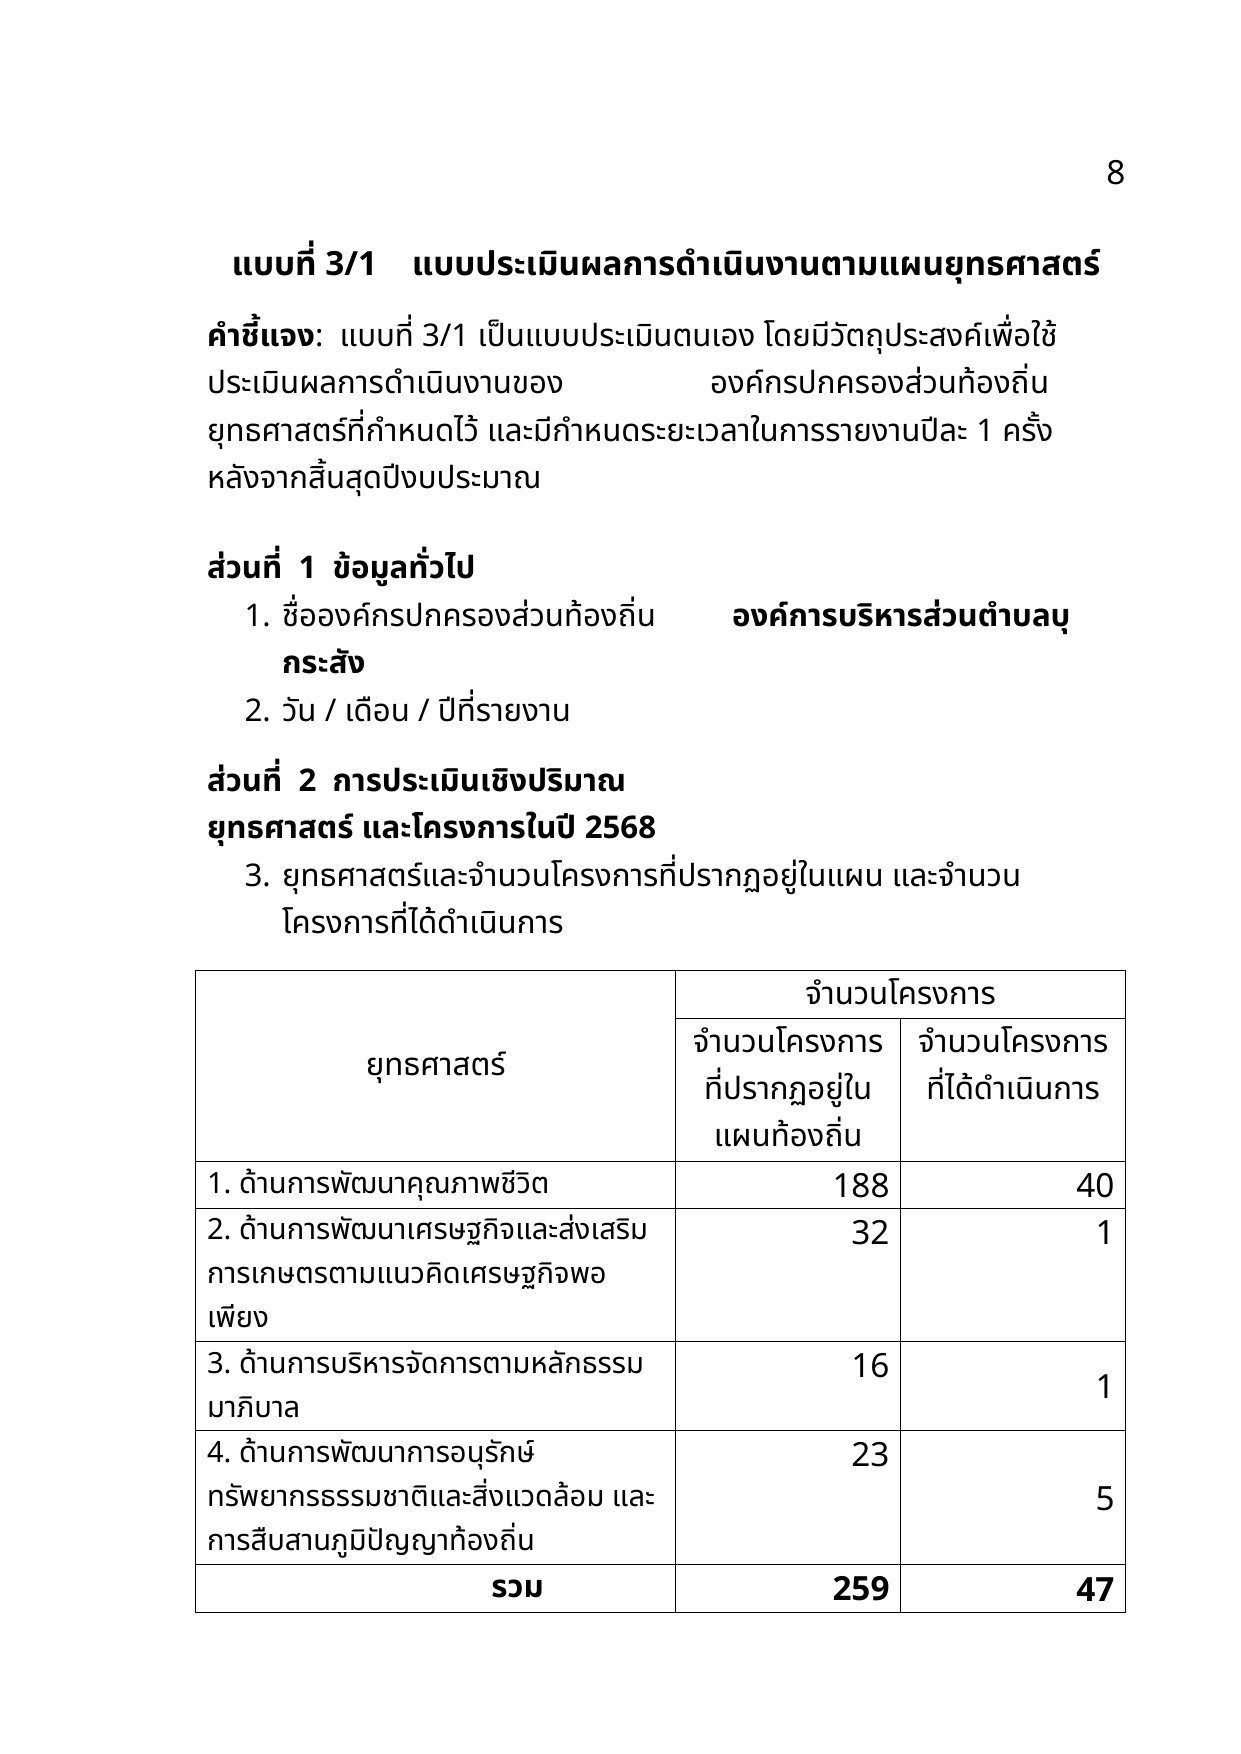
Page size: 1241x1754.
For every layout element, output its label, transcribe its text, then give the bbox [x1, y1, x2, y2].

table_header จำนวนโครงการ [676, 971, 1125, 1018]
table_header ยุทธศาสตร์ [196, 971, 675, 1161]
text ส่วนที่ 2 การประเมินเชิงปริมาณ [207, 758, 1125, 805]
table_cell 40 [901, 1162, 1125, 1207]
table_cell 3. ด้านการบริหารจัดการตามหลักธรรมมาภิบาล [196, 1342, 675, 1430]
table_cell 2. ด้านการพัฒนาเศรษฐกิจและส่งเสริมการเกษตรตามแนวคิดเศรษฐกิจพอเพียง [196, 1209, 675, 1341]
text คำชี้แจง: แบบที่ 3/1 เป็นแบบประเมินตนเอง โดยมีวัตถุประสงค์เพื่อใช้ประเมินผลการดำเนินงานของ องค์กรปกครองส่วนท้องถิ่นยุทธศาสตร์ที่กำหนดไว้ และมีกำหนดระยะเวลาในการรายงานปีละ 1 ครั้ง หลังจากสิ้นสุดปีงบประมาณ [207, 313, 1125, 503]
table_cell 1. ด้านการพัฒนาคุณภาพชีวิต [196, 1162, 675, 1207]
table_cell 47 [901, 1565, 1125, 1612]
table_cell 188 [676, 1162, 900, 1207]
list ยุทธศาสตร์และจำนวนโครงการที่ปรากฏอยู่ในแผน และจำนวนโครงการที่ได้ดำเนินการ [244, 853, 1125, 947]
text 8 [207, 149, 1125, 194]
table_cell จำนวนโครงการ ที่ปรากฏอยู่ในแผนท้องถิ่น [676, 1019, 900, 1161]
table_cell 259 [676, 1565, 900, 1612]
table_cell 1 [901, 1209, 1125, 1341]
list ชื่อองค์กรปกครองส่วนท้องถิ่น องค์การบริหารส่วนตำบลบุกระสัง [244, 593, 1125, 687]
table_cell จำนวนโครงการ ที่ได้ดำเนินการ [901, 1019, 1125, 1161]
table_cell 23 [676, 1431, 900, 1564]
table_cell 32 [676, 1209, 900, 1341]
text ส่วนที่ 1 ข้อมูลทั่วไป [207, 545, 1125, 593]
text แบบที่ 3/1 แบบประเมินผลการดำเนินงานตามแผนยุทธศาสตร์ [207, 240, 1125, 291]
table_cell รวม [196, 1565, 675, 1612]
table_cell 4. ด้านการพัฒนาการอนุรักษ์ทรัพยากรธรรมชาติและสิ่งแวดล้อม และการสืบสานภูมิปัญญาท้องถิ่น [196, 1431, 675, 1564]
table_cell 5 [901, 1431, 1125, 1564]
list วัน / เดือน / ปีที่รายงาน [244, 687, 1125, 735]
table_cell 16 [676, 1342, 900, 1430]
table_cell 1 [901, 1342, 1125, 1430]
text ยุทธศาสตร์ และโครงการในปี 2568 [207, 805, 1125, 853]
